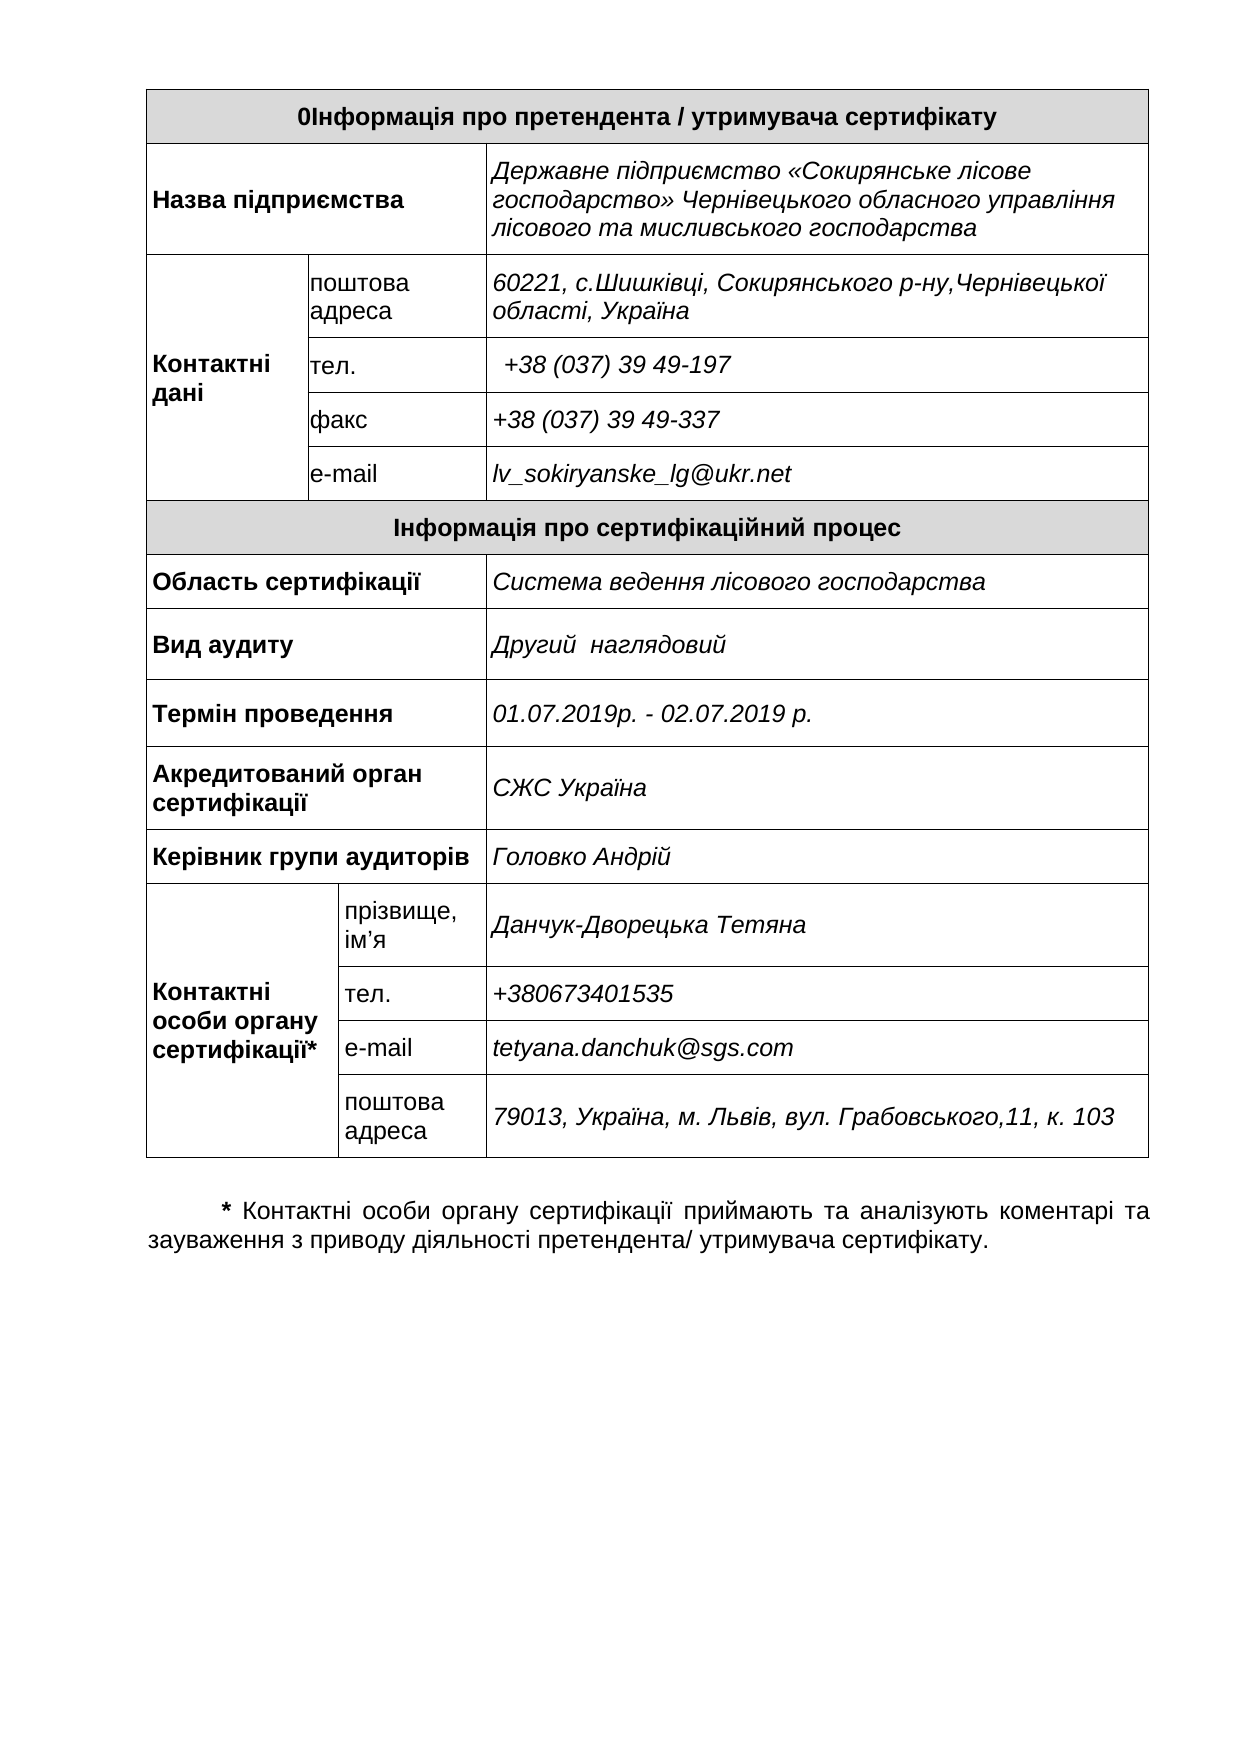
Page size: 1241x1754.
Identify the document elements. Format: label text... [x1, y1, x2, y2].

table_cell СЖС Україна [487, 747, 1148, 829]
table_cell Акредитований орган сертифікації [147, 747, 486, 829]
table_cell 60221, c.Шишківці, Сокирянського р-ну,Чернівецької області, Україна [487, 255, 1148, 337]
text * Контактні особи органу сертифікації приймають та аналізують коментарі та зауваження з приводу діяльності претендента/ утримувача сертифікату. [148, 1196, 1152, 1253]
table_cell +380673401535 [487, 967, 1148, 1020]
table_cell Інформація про сертифікаційний процес [147, 501, 1148, 554]
table_cell +38 (037) 39 49-337 [487, 393, 1148, 446]
table_cell факс [309, 393, 486, 446]
table_cell Державне підприємство «Сокирянське лісове господарство» Чернівецького обласного управління лісового та мисливського господарства [487, 144, 1148, 254]
table_cell Назва підприємства [147, 144, 486, 254]
table_cell 79013, Україна, м. Львів, вул. Грабовського,11, к. 103 [487, 1075, 1148, 1157]
table_cell Область сертифікації [147, 555, 486, 608]
table_cell поштова адреса [339, 1075, 486, 1157]
table_cell прізвище, ім’я [339, 884, 486, 966]
table_cell Головко Андрій [487, 830, 1148, 883]
table_cell Керівник групи аудиторів [147, 830, 486, 883]
table_cell e-mail [339, 1021, 486, 1074]
table_cell Другий наглядовий [487, 609, 1148, 679]
table_cell Cистема ведення лісового господарства [487, 555, 1148, 608]
table_cell Данчук-Дворецька Тетяна [487, 884, 1148, 966]
table_cell Контактні особи органу сертифікації* [147, 884, 338, 1157]
table_cell тел. [309, 338, 486, 392]
table_cell e-mail [309, 447, 486, 500]
table_cell tetyana.danchuk@sgs.com [487, 1021, 1148, 1074]
table_cell [487, 338, 1148, 392]
table_cell поштова адреса [309, 255, 486, 337]
table_cell тел. [339, 967, 486, 1020]
table_cell 01.07.2019р. - 02.07.2019 р. [487, 680, 1148, 746]
table_cell Вид аудиту [147, 609, 486, 679]
table_cell lv_sokiryanske_lg@ukr.net [487, 447, 1148, 500]
table_cell Термін проведення [147, 680, 486, 746]
table_cell Контактні дані [147, 255, 308, 500]
table_header 0Інформація про претендента / утримувача сертифікату [147, 90, 1148, 143]
